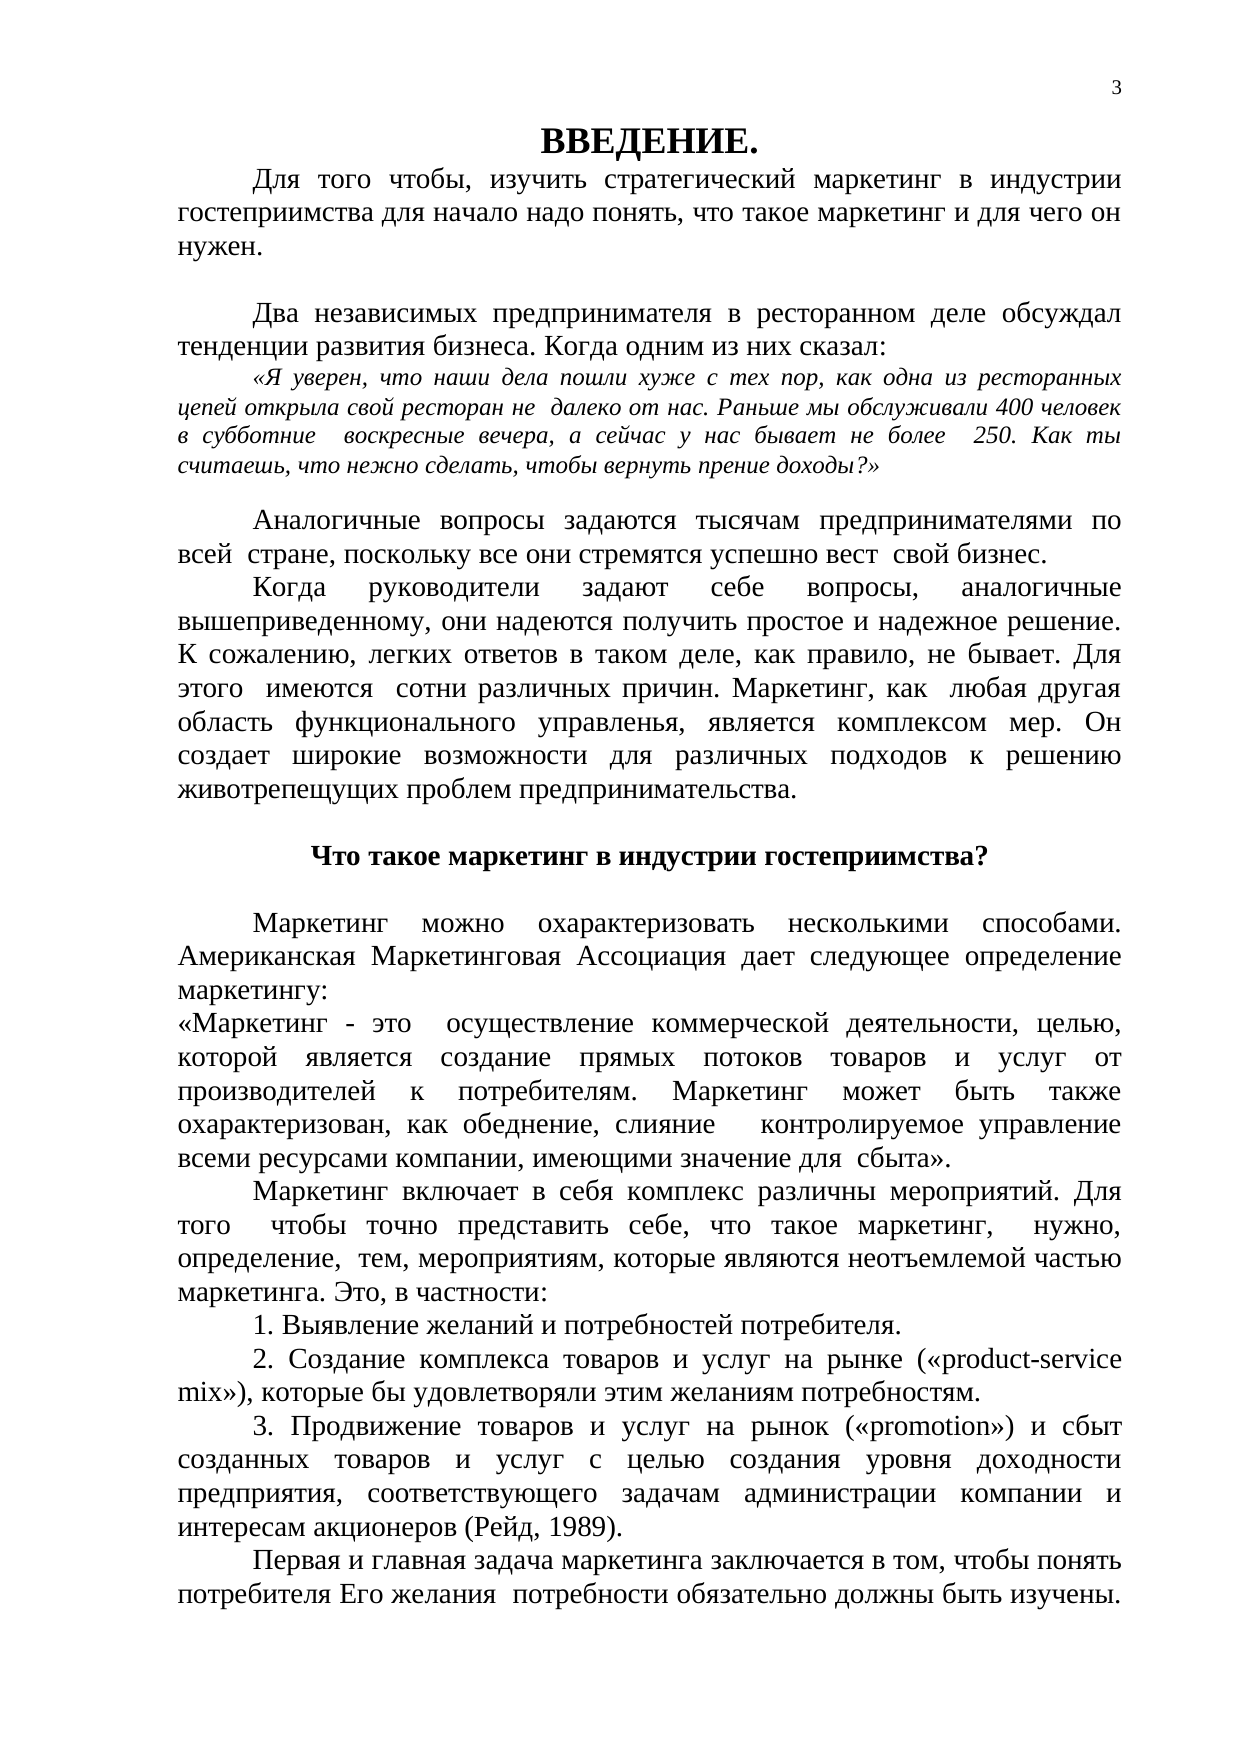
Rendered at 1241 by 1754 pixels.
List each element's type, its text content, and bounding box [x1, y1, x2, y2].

text «Я уверен, что наши дела пошли хуже с тех пор, как одна из ресторанных цепей открыла свой ресторан не далеко от нас. Раньше мы обслуживали 400 человек в субботние воскресные вечера, а сейчас у нас бывает не более 250. Как ты считаешь, что нежно сделать, чтобы вернуть прение доходы?» [177, 362, 1122, 478]
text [177, 1542, 1122, 1609]
text Маркетинг включает в себя комплекс различны мероприятий. Для того чтобы точно представить себе, что такое маркетинг, нужно, определение, тем, мероприятиям, которые являются неотъемлемой частью маркетинга. Это, в частности: [177, 1173, 1122, 1308]
text Два независимых предпринимателя в ресторанном деле обсуждал тенденции развития бизнеса. Когда одним из них сказал: [177, 295, 1122, 362]
text Когда руководители задают себе вопросы, аналогичные вышеприведенному, они надеются получить простое и надежное решение. К сожалению, легких ответов в таком деле, как правило, не бывает. Для этого имеются сотни различных причин. Маркетинг, как любая другая область функционального управленья, является комплексом мер. Он создает широкие возможности для различных подходов к решению животрепещущих проблем предпринимательства. [177, 570, 1122, 804]
text Что такое маркетинг в индустрии гостеприимства? [177, 838, 1122, 872]
text Маркетинг можно охарактеризовать несколькими способами. Американская Маркетинговая Ассоциация дает следующее определение маркетингу: [177, 905, 1122, 1006]
text 1. Выявление желаний и потребностей потребителя. [177, 1308, 1122, 1341]
text Для того чтобы, изучить стратегический маркетинг в индустрии гостеприимства для начало надо понять, что такое маркетинг и для чего он нужен. [177, 161, 1122, 262]
text 3. Продвижение товаров и услуг на рынок («promotion») и сбыт созданных товаров и услуг с целью создания уровня доходности предприятия, соответствующего задачам администрации компании и интересам акционеров (Рейд, 1989). [177, 1408, 1122, 1542]
text Аналогичные вопросы задаются тысячам предпринимателями по всей стране, поскольку все они стремятся успешно вест свой бизнес. [177, 503, 1122, 570]
text 2. Создание комплекса товаров и услуг на рынке («product-service mix»), которые бы удовлетворяли этим желаниям потребностям. [177, 1341, 1122, 1408]
text «Маркетинг - это осуществление коммерческой деятельности, целью, которой является создание прямых потоков товаров и услуг от производителей к потребителям. Маркетинг может быть также охарактеризован, как обеднение, слияние контролируемое управление всеми ресурсами компании, имеющими значение для сбыта». [177, 1006, 1122, 1173]
text 5. Выводы……………………………………………………………………..26ВВЕДЕНИЕ. [177, 118, 1122, 161]
